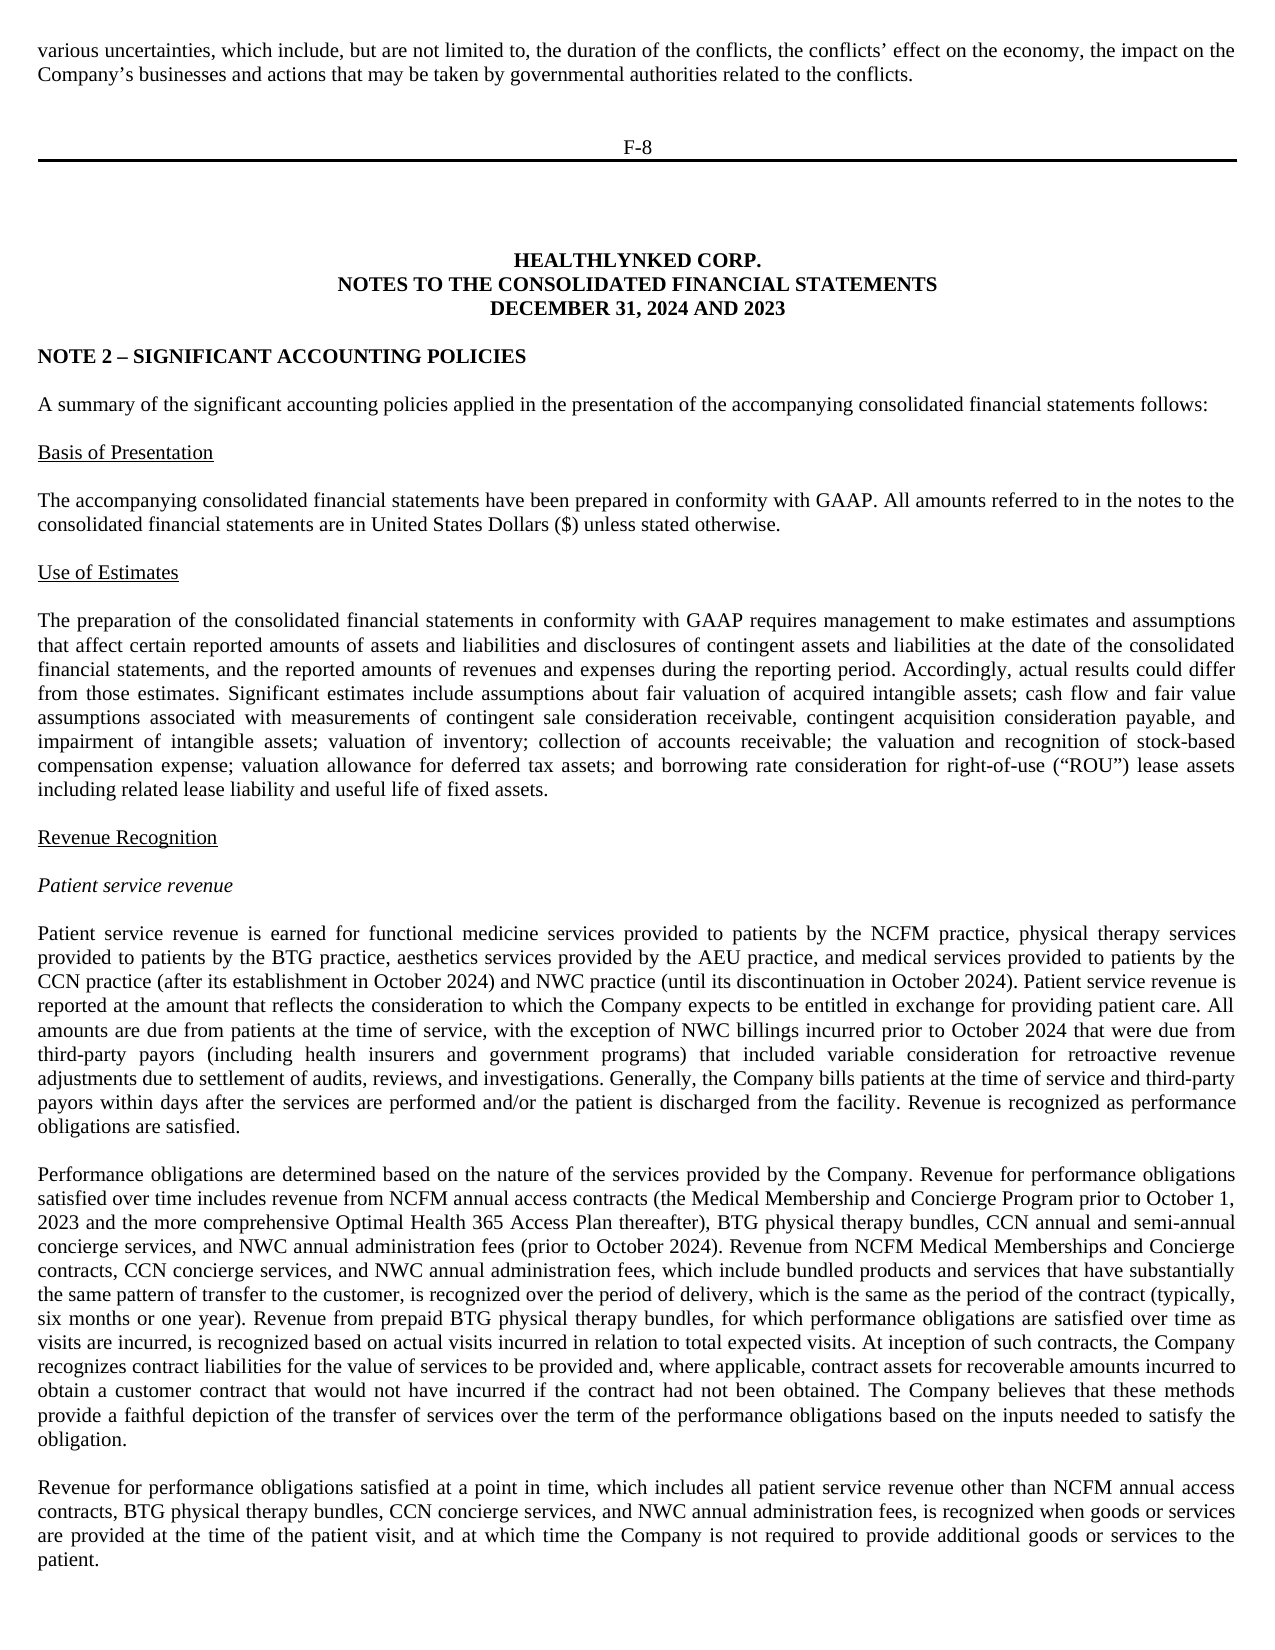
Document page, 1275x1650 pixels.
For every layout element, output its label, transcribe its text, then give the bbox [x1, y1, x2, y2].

text Revenue for performance obligations satisfied at a point in time, which includes all patient service revenue other than NCFM annual access contracts, BTG physical therapy bundles, CCN concierge services, and NWC annual administration fees, is recognized when goods or services are provided at the time of the patient visit, and at which time the Company is not required to provide additional goods or services to the patient. [37, 1475, 1237, 1571]
text Performance obligations are determined based on the nature of the services provided by the Company. Revenue for performance obligations satisfied over time includes revenue from NCFM annual access contracts (the Medical Membership and Concierge Program prior to October 1, 2023 and the more comprehensive Optimal Health 365 Access Plan thereafter), BTG physical therapy bundles, CCN annual and semi-annual concierge services, and NWC annual administration fees (prior to October 2024). Revenue from NCFM Medical Memberships and Concierge contracts, CCN concierge services, and NWC annual administration fees, which include bundled products and services that have substantially the same pattern of transfer to the customer, is recognized over the period of delivery, which is the same as the period of the contract (typically, six months or one year). Revenue from prepaid BTG physical therapy bundles, for which performance obligations are satisfied over time as visits are incurred, is recognized based on actual visits incurred in relation to total expected visits. At inception of such contracts, the Company recognizes contract liabilities for the value of services to be provided and, where applicable, contract assets for recoverable amounts incurred to obtain a customer contract that would not have incurred if the contract had not been obtained. The Company believes that these methods provide a faithful depiction of the transfer of services over the term of the performance obligations based on the inputs needed to satisfy the obligation. [37, 1162, 1237, 1451]
text Revenue Recognition [37, 825, 1237, 849]
text HEALTHLYNKED CORP. [37, 247, 1237, 272]
text DECEMBER 31, 2024 AND 2023 [37, 296, 1237, 320]
text NOTE 2 – SIGNIFICANT ACCOUNTING POLICIES [37, 344, 1237, 368]
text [37, 37, 1237, 86]
text The preparation of the consolidated financial statements in conformity with GAAP requires management to make estimates and assumptions that affect certain reported amounts of assets and liabilities and disclosures of contingent assets and liabilities at the date of the consolidated financial statements, and the reported amounts of revenues and expenses during the reporting period. Accordingly, actual results could differ from those estimates. Significant estimates include assumptions about fair valuation of acquired intangible assets; cash flow and fair value assumptions associated with measurements of contingent sale consideration receivable, contingent acquisition consideration payable, and impairment of intangible assets; valuation of inventory; collection of accounts receivable; the valuation and recognition of stock-based compensation expense; valuation allowance for deferred tax assets; and borrowing rate consideration for right-of-use (“ROU”) lease assets including related lease liability and useful life of fixed assets. [37, 608, 1237, 801]
text Patient service revenue [37, 873, 1237, 897]
text A summary of the significant accounting policies applied in the presentation of the accompanying consolidated financial statements follows: [37, 392, 1237, 416]
text Basis of Presentation [37, 440, 1237, 464]
text NOTES TO THE CONSOLIDATED FINANCIAL STATEMENTS [37, 272, 1237, 296]
text Patient service revenue is earned for functional medicine services provided to patients by the NCFM practice, physical therapy services provided to patients by the BTG practice, aesthetics services provided by the AEU practice, and medical services provided to patients by the CCN practice (after its establishment in October 2024) and NWC practice (until its discontinuation in October 2024). Patient service revenue is reported at the amount that reflects the consideration to which the Company expects to be entitled in exchange for providing patient care. All amounts are due from patients at the time of service, with the exception of NWC billings incurred prior to October 2024 that were due from third-party payors (including health insurers and government programs) that included variable consideration for retroactive revenue adjustments due to settlement of audits, reviews, and investigations. Generally, the Company bills patients at the time of service and third-party payors within days after the services are performed and/or the patient is discharged from the facility. Revenue is recognized as performance obligations are satisfied. [37, 921, 1237, 1138]
text F-8 [37, 135, 1237, 162]
text Use of Estimates [37, 560, 1237, 584]
text The accompanying consolidated financial statements have been prepared in conformity with GAAP. All amounts referred to in the notes to the consolidated financial statements are in United States Dollars ($) unless stated otherwise. [37, 488, 1237, 536]
